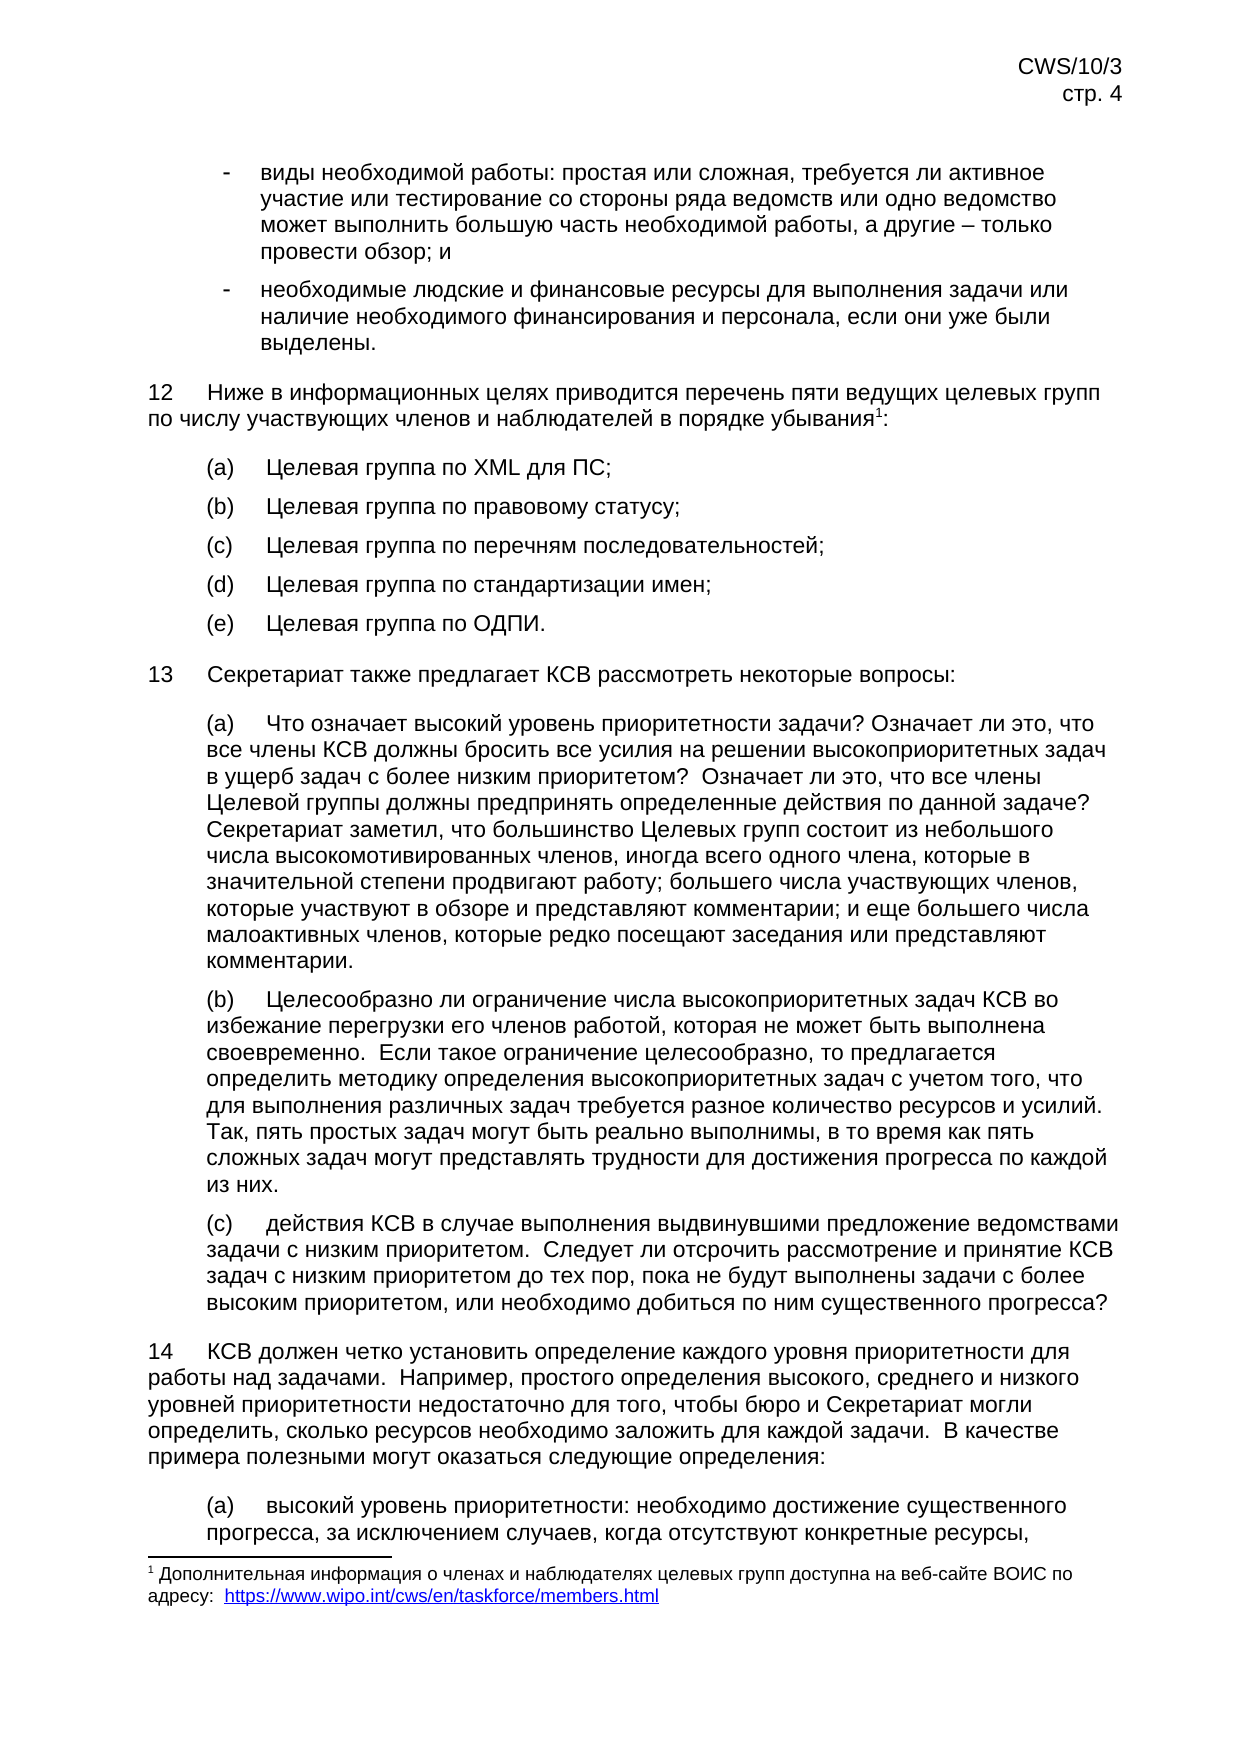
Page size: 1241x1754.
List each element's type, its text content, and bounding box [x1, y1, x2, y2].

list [206, 1492, 1122, 1545]
list Что означает высокий уровень приоритетности задачи? Означает ли это, что все члены КСВ должны бросить все усилия на решении высокоприоритетных задач в ущерб задач с более низким приоритетом? Означает ли это, что все члены Целевой группы должны предпринять определенные действия по данной задаче? Секретариат заметил, что большинство Целевых групп состоит из небольшого числа высокомотивированных членов, иногда всего одного члена, которые в значительной степени продвигают работу; большего числа участвующих членов, которые участвуют в обзоре и представляют комментарии; и еще большего числа малоактивных членов, которые редко посещают заседания или представляют комментарии. [206, 710, 1122, 974]
text КСВ должен четко установить определение каждого уровня приоритетности для работы над задачами. Например, простого определения высокого, среднего и низкого уровней приоритетности недостаточно для того, чтобы бюро и Секретариат могли определить, сколько ресурсов необходимо заложить для каждой задачи. В качестве примера полезными могут оказаться следующие определения: [148, 1338, 1122, 1469]
list Целевая группа по правовому статусу; [206, 493, 1122, 519]
list Целесообразно ли ограничение числа высокоприоритетных задач КСВ во избежание перегрузки его членов работой, которая не может быть выполнена своевременно. Если такое ограничение целесообразно, то предлагается определить методику определения высокоприоритетных задач с учетом того, что для выполнения различных задач требуется разное количество ресурсов и усилий. Так, пять простых задач могут быть реально выполнимы, в то время как пять сложных задач могут представлять трудности для достижения прогресса по каждой из них. [206, 986, 1122, 1197]
list действия КСВ в случае выполнения выдвинувшими предложение ведомствами задачи с низким приоритетом. Следует ли отсрочить рассмотрение и принятие КСВ задач с низким приоритетом до тех пор, пока не будут выполнены задачи с более высоким приоритетом, или необходимо добиться по ним существенного прогресса? [206, 1209, 1122, 1315]
list Целевая группа по ОДПИ. [206, 609, 1122, 636]
text Секретариат также предлагает КСВ рассмотреть некоторые вопросы: [148, 661, 1122, 687]
list Целевая группа по стандартизации имен; [206, 571, 1122, 597]
text Ниже в информационных целях приводится перечень пяти ведущих целевых групп по числу участвующих членов и наблюдателей в порядке убывания: [148, 378, 1122, 431]
list Целевая группа по перечням последовательностей; [206, 532, 1122, 558]
list Целевая группа по XML для ПС; [206, 454, 1122, 480]
list виды необходимой работы: простая или сложная, требуется ли активное участие или тестирование со стороны ряда ведомств или одно ведомство может выполнить большую часть необходимой работы, а другие – только провести обзор; и [223, 158, 1122, 264]
list необходимые людские и финансовые ресурсы для выполнения задачи или наличие необходимого финансирования и персонала, если они уже были выделены. [223, 276, 1122, 356]
